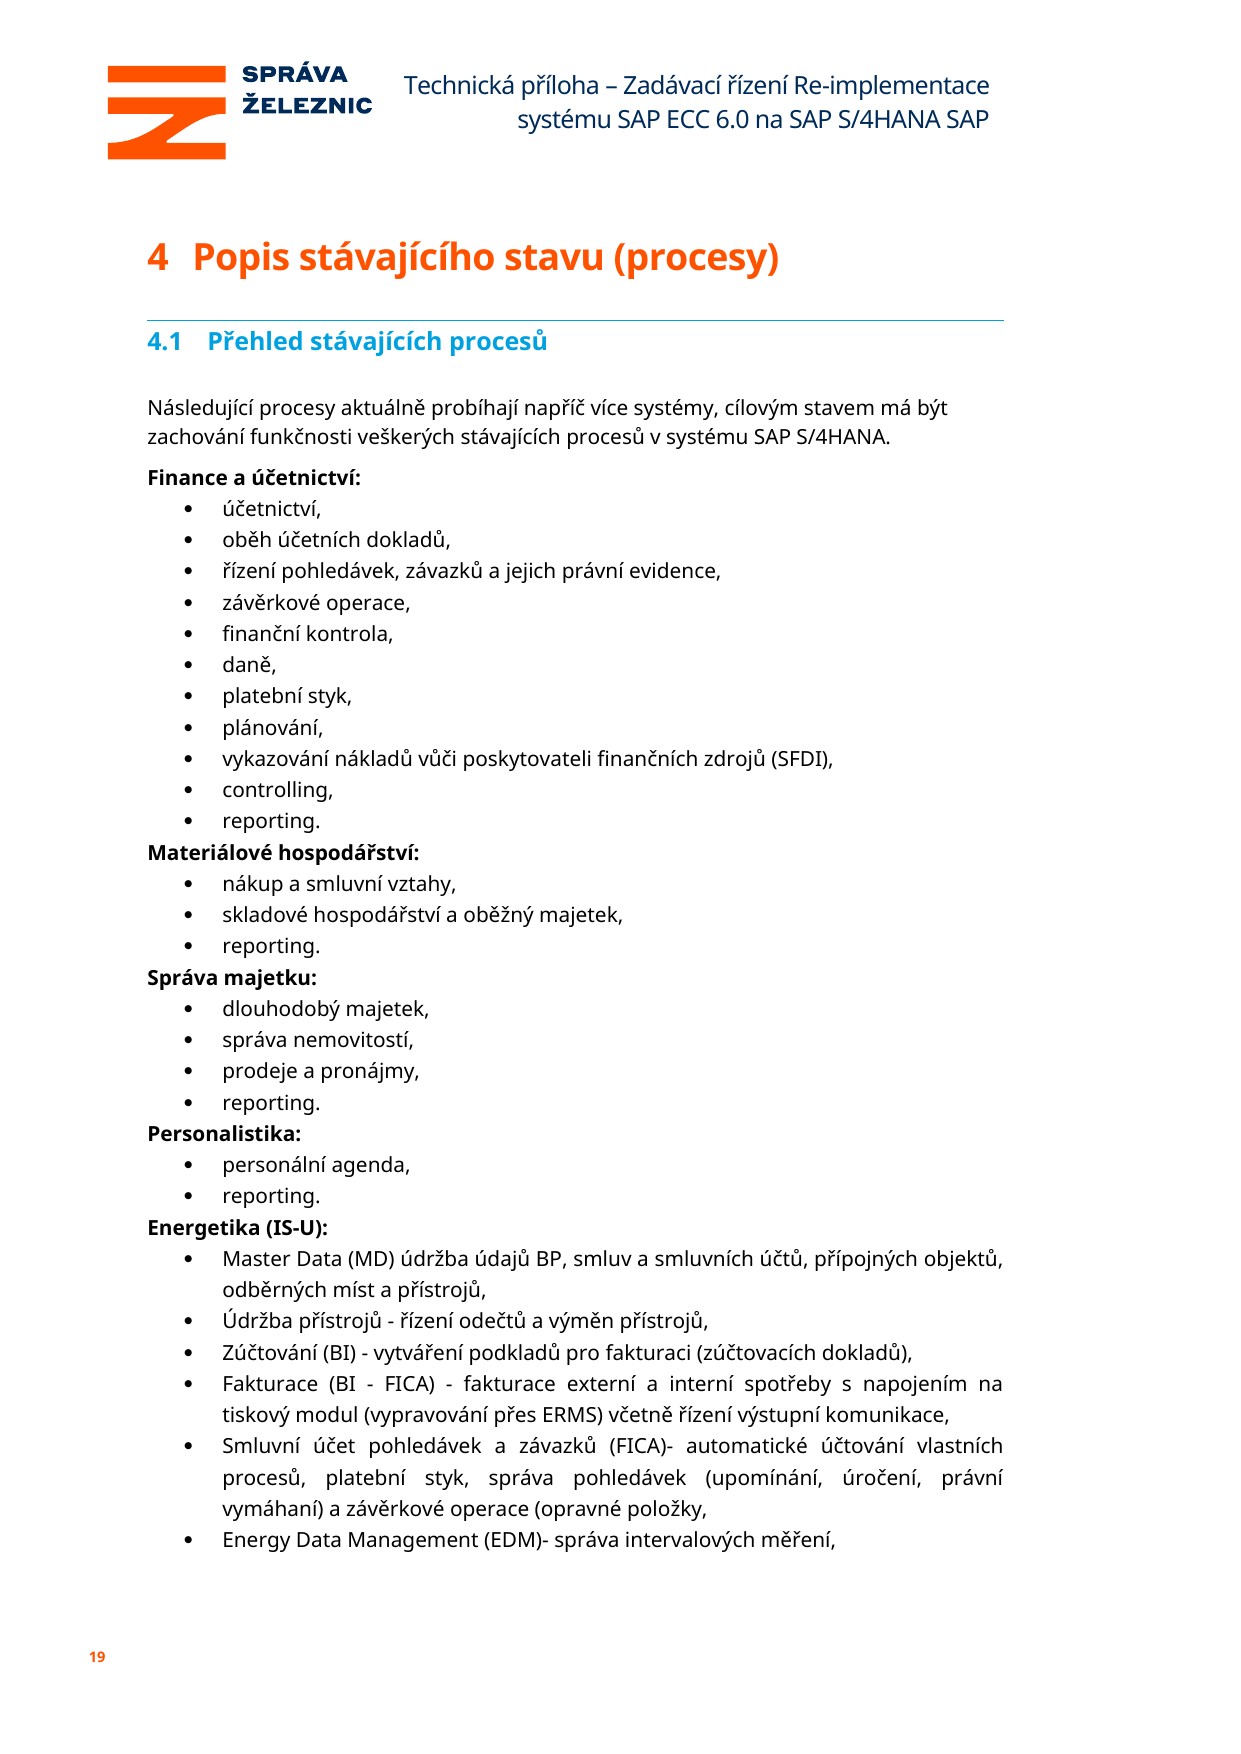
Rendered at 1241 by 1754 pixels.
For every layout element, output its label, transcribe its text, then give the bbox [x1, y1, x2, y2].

list Zúčtování (BI) - vytváření podkladů pro fakturaci (zúčtovacích dokladů), [184, 1338, 1004, 1366]
text Energetika (IS-U): [147, 1213, 1004, 1241]
list správa nemovitostí, [184, 1025, 1004, 1054]
list oběh účetních dokladů, [184, 525, 1004, 554]
list plánování, [184, 713, 1004, 741]
subtitle Přehled stávajících procesů [147, 321, 1004, 357]
list vykazování nákladů vůči poskytovateli finančních zdrojů (SFDI), [184, 744, 1004, 773]
list daně, [184, 650, 1004, 679]
list skladové hospodářství a oběžný majetek, [184, 900, 1004, 929]
list reporting. [184, 807, 1004, 835]
list řízení pohledávek, závazků a jejich právní evidence, [184, 557, 1004, 585]
list Smluvní účet pohledávek a závazků (FICA)- automatické účtování vlastních procesů, platební styk, správa pohledávek (upomínání, úročení, právní vymáhaní) a závěrkové operace (opravné položky, [184, 1432, 1004, 1523]
list Master Data (MD) údržba údajů BP, smluv a smluvních účtů, přípojných objektů, odběrných míst a přístrojů, [184, 1244, 1004, 1304]
list Energy Data Management (EDM)- správa intervalových měření, [184, 1525, 1004, 1554]
text Správa majetku: [147, 963, 1004, 991]
list Údržba přístrojů - řízení odečtů a výměn přístrojů, [184, 1307, 1004, 1335]
list prodeje a pronájmy, [184, 1057, 1004, 1085]
text Materiálové hospodářství: [147, 838, 1004, 866]
list platební styk, [184, 682, 1004, 710]
text Následující procesy aktuálně probíhají napříč více systémy, cílovým stavem má být zachování funkčnosti veškerých stávajících procesů v systému SAP S/4HANA. [147, 393, 1004, 450]
list závěrkové operace, [184, 588, 1004, 616]
subtitle Popis stávajícího stavu (procesy) [147, 230, 1004, 281]
list dlouhodobý majetek, [184, 994, 1004, 1023]
list reporting. [184, 932, 1004, 960]
list controlling, [184, 775, 1004, 804]
list nákup a smluvní vztahy, [184, 869, 1004, 898]
list personální agenda, [184, 1150, 1004, 1179]
list reporting. [184, 1182, 1004, 1210]
list finanční kontrola, [184, 619, 1004, 648]
list reporting. [184, 1088, 1004, 1116]
text Personalistika: [147, 1119, 1004, 1148]
list účetnictví, [184, 494, 1004, 523]
list Fakturace (BI - FICA) - fakturace externí a interní spotřeby s napojením na tiskový modul (vypravování přes ERMS) včetně řízení výstupní komunikace, [184, 1369, 1004, 1429]
text Finance a účetnictví: [147, 463, 1004, 491]
